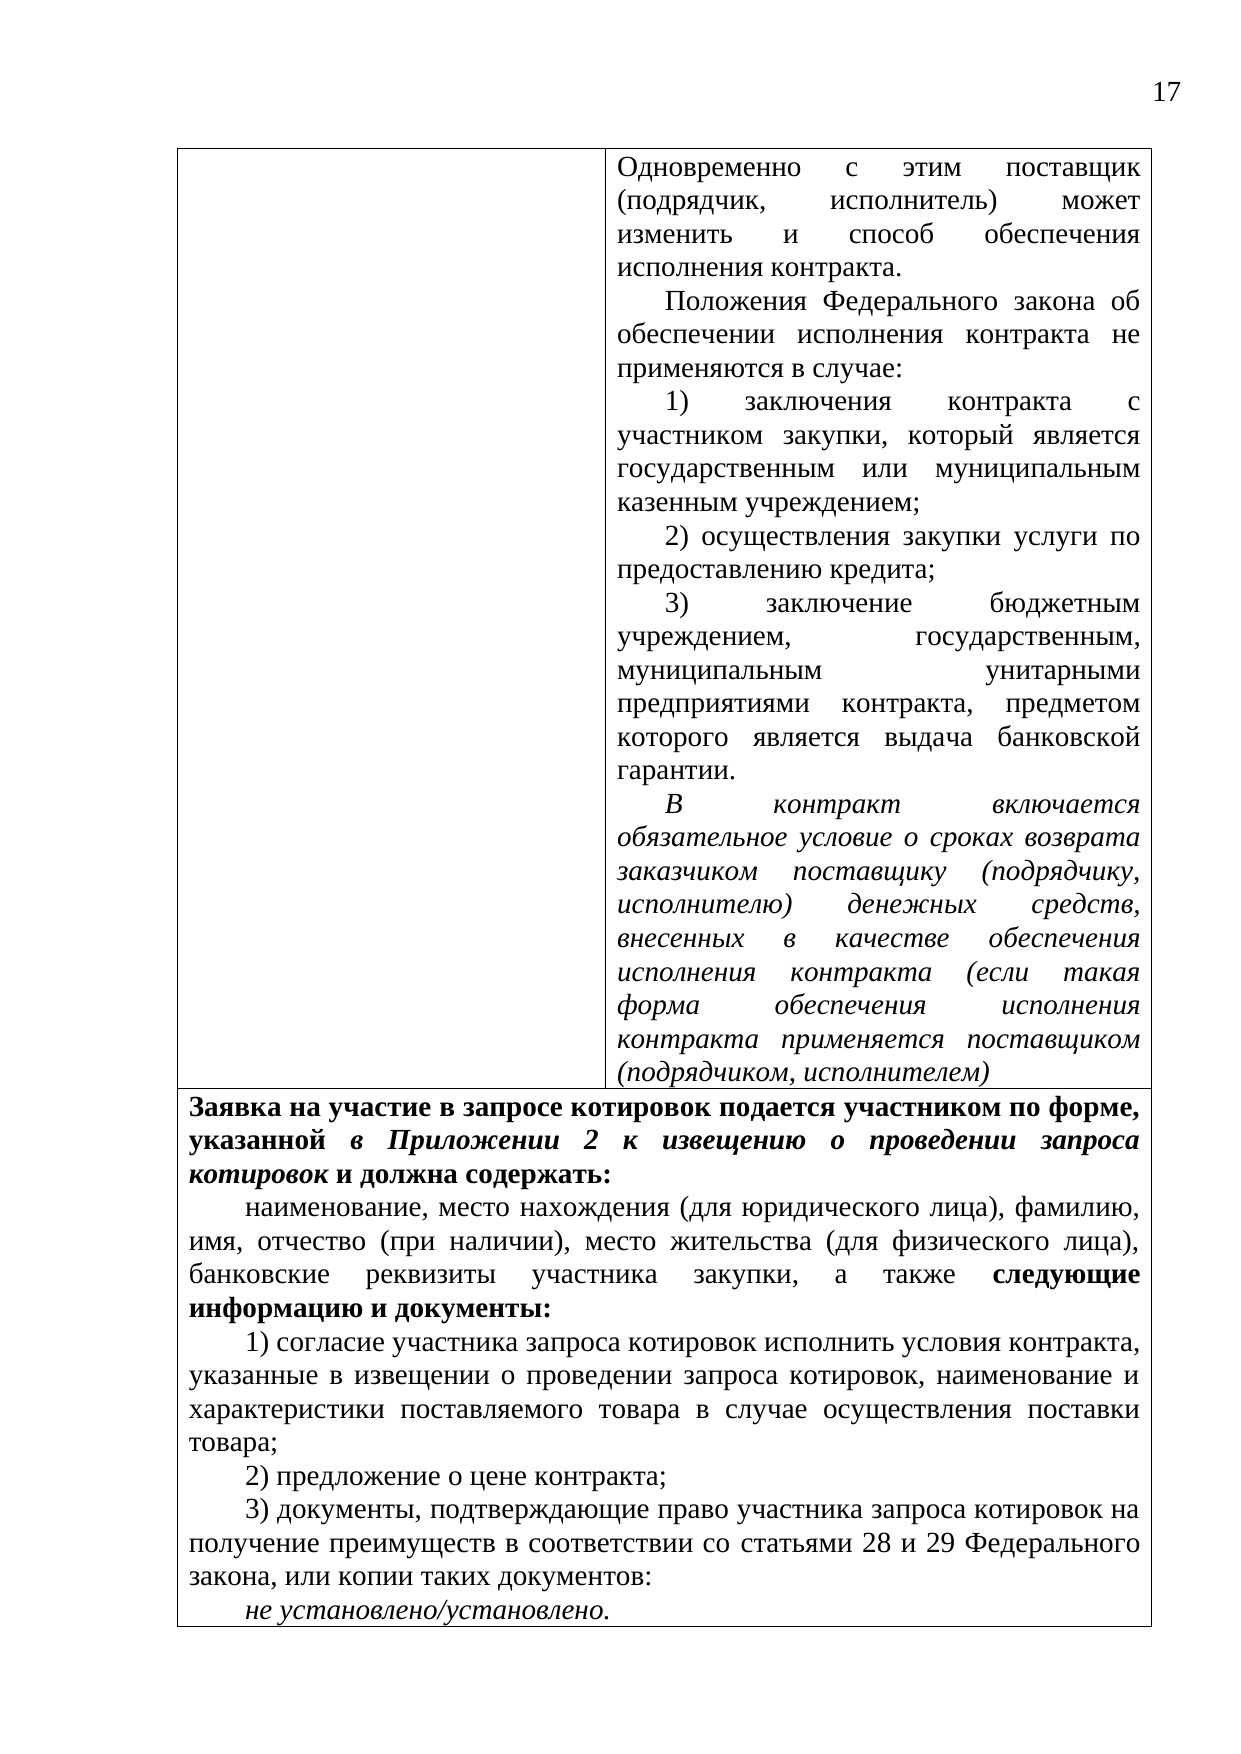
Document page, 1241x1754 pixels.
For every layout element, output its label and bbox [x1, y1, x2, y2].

table_cell [178, 149, 605, 1088]
table_cell [606, 149, 1151, 1088]
table_cell [178, 1089, 1151, 1626]
